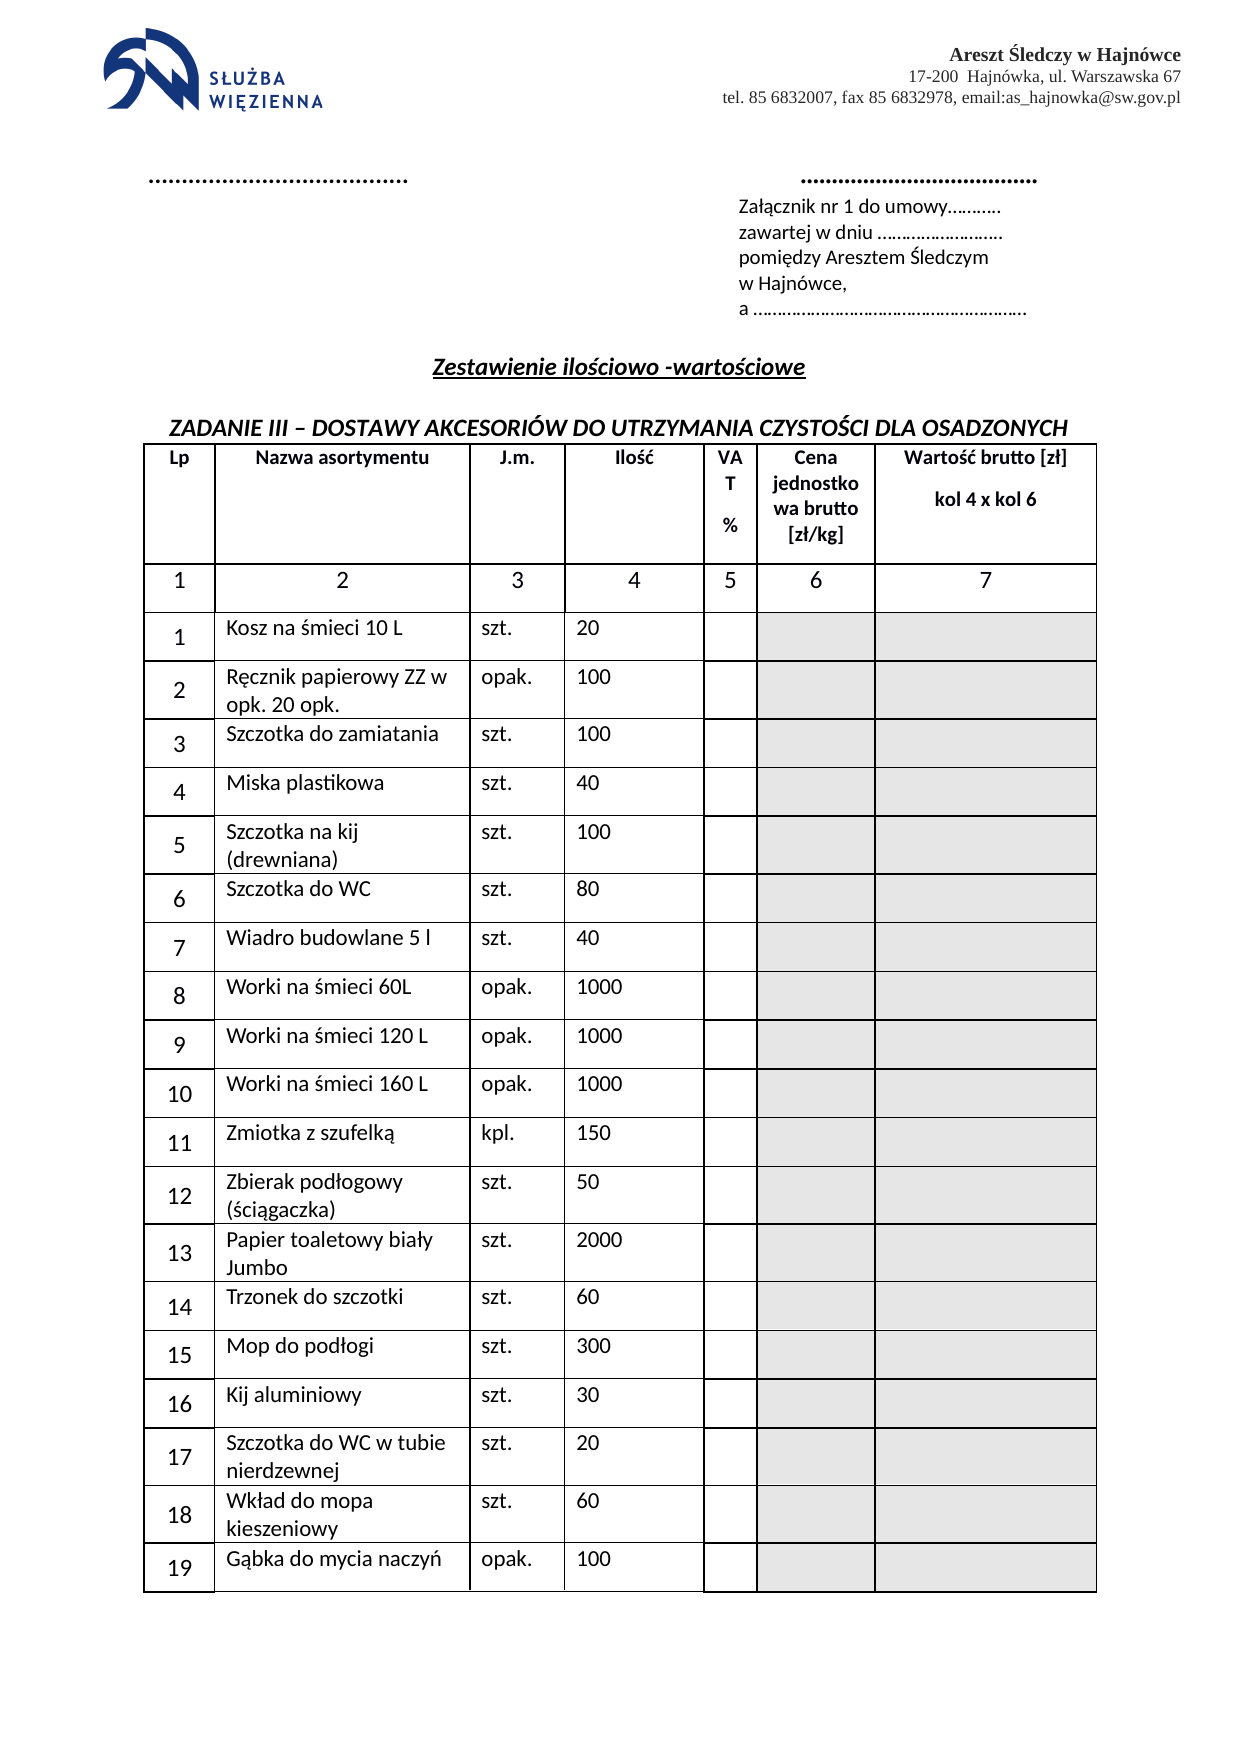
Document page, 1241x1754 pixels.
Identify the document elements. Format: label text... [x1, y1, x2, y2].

table_cell [705, 662, 756, 718]
table_cell Szczotka na kij (drewniana) [215, 816, 469, 873]
table_cell [758, 1070, 874, 1117]
table_cell [758, 720, 874, 767]
table_cell 100 [565, 661, 703, 718]
table_cell [876, 613, 1096, 660]
table_cell 100 [565, 1543, 703, 1591]
table_cell Zmiotka z szufelką [215, 1118, 469, 1166]
table_cell 60 [565, 1282, 703, 1329]
table_cell [705, 1429, 756, 1484]
table_cell szt. [471, 768, 564, 815]
table_cell [758, 923, 874, 971]
table_cell 40 [565, 768, 703, 815]
table_cell 2000 [565, 1224, 703, 1281]
table_header J.m. [471, 445, 564, 563]
table_cell szt. [471, 816, 564, 873]
table_cell 5 [145, 817, 214, 873]
table_cell [876, 1070, 1096, 1117]
table_cell [705, 1544, 756, 1591]
table_cell [705, 1486, 756, 1542]
table_cell szt. [471, 1379, 564, 1427]
table_cell Trzonek do szczotki [215, 1282, 469, 1329]
table_cell [876, 1544, 1096, 1591]
table_cell [876, 1167, 1096, 1223]
table_cell 1000 [565, 972, 703, 1019]
table_cell Szczotka do WC [215, 874, 469, 922]
table_cell [705, 1118, 756, 1166]
table_cell 8 [145, 972, 214, 1019]
table_cell 18 [145, 1486, 214, 1542]
table_header Lp [145, 445, 214, 563]
table_cell [758, 1282, 874, 1329]
table_cell [705, 875, 756, 922]
table_header Cena jednostkowa brutto [zł/kg] [758, 445, 874, 563]
table_cell 7 [145, 923, 214, 971]
table_cell Wkład do mopa kieszeniowy [215, 1486, 469, 1542]
table_cell [705, 768, 756, 815]
table_cell szt. [471, 719, 564, 767]
text ZADANIE III – DOSTAWY AKCESORIÓW DO UTRZYMANIA CZYSTOŚCI DLA OSADZONYCH [148, 412, 1093, 443]
table_cell 9 [145, 1021, 214, 1068]
table_cell 19 [145, 1544, 214, 1591]
table_cell 11 [145, 1118, 214, 1166]
table_cell 20 [565, 613, 703, 660]
table_cell [705, 720, 756, 767]
table_cell 20 [565, 1428, 703, 1484]
table_cell szt. [471, 1167, 564, 1223]
table_cell 17 [145, 1429, 214, 1484]
text pomiędzy Aresztem Śledczym [738, 244, 1093, 270]
table_cell 1000 [565, 1069, 703, 1117]
table_cell 6 [145, 875, 214, 922]
table_cell [876, 1282, 1096, 1329]
table_cell 60 [565, 1486, 703, 1542]
table_cell opak. [471, 661, 564, 718]
text Załącznik nr 1 do umowy……….. [738, 194, 1093, 219]
table_cell szt. [471, 1282, 564, 1329]
table_cell [705, 1225, 756, 1281]
table_cell [705, 923, 756, 971]
text a ………………………………………………… [738, 295, 1093, 321]
table_cell 2 [145, 662, 214, 718]
table_cell szt. [471, 1224, 564, 1281]
table_cell 6 [758, 565, 874, 612]
table_cell [758, 1429, 874, 1484]
table_cell Zbierak podłogowy (ściągaczka) [215, 1167, 469, 1223]
table_cell opak. [471, 1069, 564, 1117]
table_cell opak. [471, 1020, 564, 1068]
table_cell [876, 1486, 1096, 1542]
picture [103, 28, 323, 112]
table_cell 3 [145, 720, 214, 767]
table_cell [705, 1070, 756, 1117]
table_cell Worki na śmieci 60L [215, 972, 469, 1019]
table_cell Gąbka do mycia naczyń [215, 1543, 470, 1591]
text ....................................... ...................................... [148, 159, 1093, 189]
table_header Nazwa asortymentu [216, 445, 469, 563]
table_cell [876, 768, 1096, 815]
table_cell 2 [216, 565, 469, 612]
table_cell 100 [565, 816, 703, 873]
table_cell szt. [471, 923, 564, 971]
table_header VAT % [705, 445, 756, 563]
table_cell szt. [471, 874, 564, 922]
table_cell szt. [471, 1486, 564, 1542]
table_cell [876, 1380, 1096, 1427]
table_cell [876, 972, 1096, 1019]
table_cell [705, 1021, 756, 1068]
table_cell [876, 1331, 1096, 1378]
table_cell [876, 1021, 1096, 1068]
table_cell [705, 817, 756, 873]
table_cell szt. [471, 1428, 564, 1484]
table_cell [876, 1118, 1096, 1166]
table_cell [758, 875, 874, 922]
table_cell 1000 [565, 1020, 703, 1068]
table_cell 10 [145, 1070, 214, 1117]
table_cell [758, 768, 874, 815]
table_cell [876, 1225, 1096, 1281]
table_cell [758, 1118, 874, 1166]
table_cell [758, 1021, 874, 1068]
table_cell szt. [471, 613, 564, 660]
table_cell 30 [565, 1379, 703, 1427]
table_cell 1 [145, 565, 214, 612]
table_cell Szczotka do zamiatania [215, 719, 469, 767]
table_cell [876, 1429, 1096, 1484]
table_header Ilość [566, 445, 703, 563]
table_cell Worki na śmieci 120 L [215, 1020, 469, 1068]
table_cell [876, 875, 1096, 922]
table_cell [758, 972, 874, 1019]
table_cell [758, 1167, 874, 1223]
table_cell Szczotka do WC w tubie nierdzewnej [215, 1428, 469, 1484]
table_cell 12 [145, 1167, 214, 1223]
table_cell Miska plastikowa [215, 768, 469, 815]
table_cell kpl. [471, 1118, 564, 1166]
table_cell [705, 972, 756, 1019]
text Zestawienie ilościowo -wartościowe [148, 351, 1093, 382]
table_cell 300 [565, 1331, 703, 1378]
table_cell 7 [876, 565, 1096, 612]
table_cell 14 [145, 1282, 214, 1329]
text w Hajnówce, [738, 270, 1093, 295]
table_cell opak. [470, 1543, 565, 1591]
table_cell [705, 1331, 756, 1378]
table_cell Worki na śmieci 160 L [215, 1069, 469, 1117]
table_cell 80 [565, 874, 703, 922]
table_cell [758, 1544, 874, 1591]
table_cell Papier toaletowy biały Jumbo [215, 1224, 469, 1281]
table_cell Mop do podłogi [215, 1331, 469, 1378]
table_cell opak. [471, 972, 564, 1019]
table_cell [705, 613, 756, 660]
table_cell 5 [705, 565, 756, 612]
table_header Wartość brutto [zł] kol 4 x kol 6 [876, 445, 1096, 563]
table_cell 4 [145, 768, 214, 815]
table_cell 50 [565, 1167, 703, 1223]
table_cell 4 [566, 565, 703, 612]
table_cell [758, 817, 874, 873]
table_cell szt. [471, 1331, 564, 1378]
table_cell [758, 1225, 874, 1281]
table_cell [705, 1167, 756, 1223]
table_cell Wiadro budowlane 5 l [215, 923, 469, 971]
table_cell 100 [565, 719, 703, 767]
table_cell [758, 1486, 874, 1542]
table_cell Ręcznik papierowy ZZ w opk. 20 opk. [215, 661, 469, 718]
table_cell 40 [565, 923, 703, 971]
table_cell [876, 923, 1096, 971]
table_cell 3 [471, 565, 564, 612]
table_cell [758, 1331, 874, 1378]
table_cell 1 [145, 613, 214, 660]
table_cell 15 [145, 1331, 214, 1378]
table_cell 13 [145, 1225, 214, 1281]
table_cell Kosz na śmieci 10 L [215, 613, 469, 660]
table_cell [705, 1380, 756, 1427]
table_cell [758, 1380, 874, 1427]
table_cell [876, 817, 1096, 873]
table_cell 150 [565, 1118, 703, 1166]
table_cell [758, 613, 874, 660]
table_cell [705, 1282, 756, 1329]
table_cell Kij aluminiowy [215, 1379, 469, 1427]
table_cell [758, 662, 874, 718]
text zawartej w dniu …………………….. [738, 219, 1093, 244]
table_cell [876, 662, 1096, 718]
table_cell 16 [145, 1380, 214, 1427]
table_cell [876, 720, 1096, 767]
